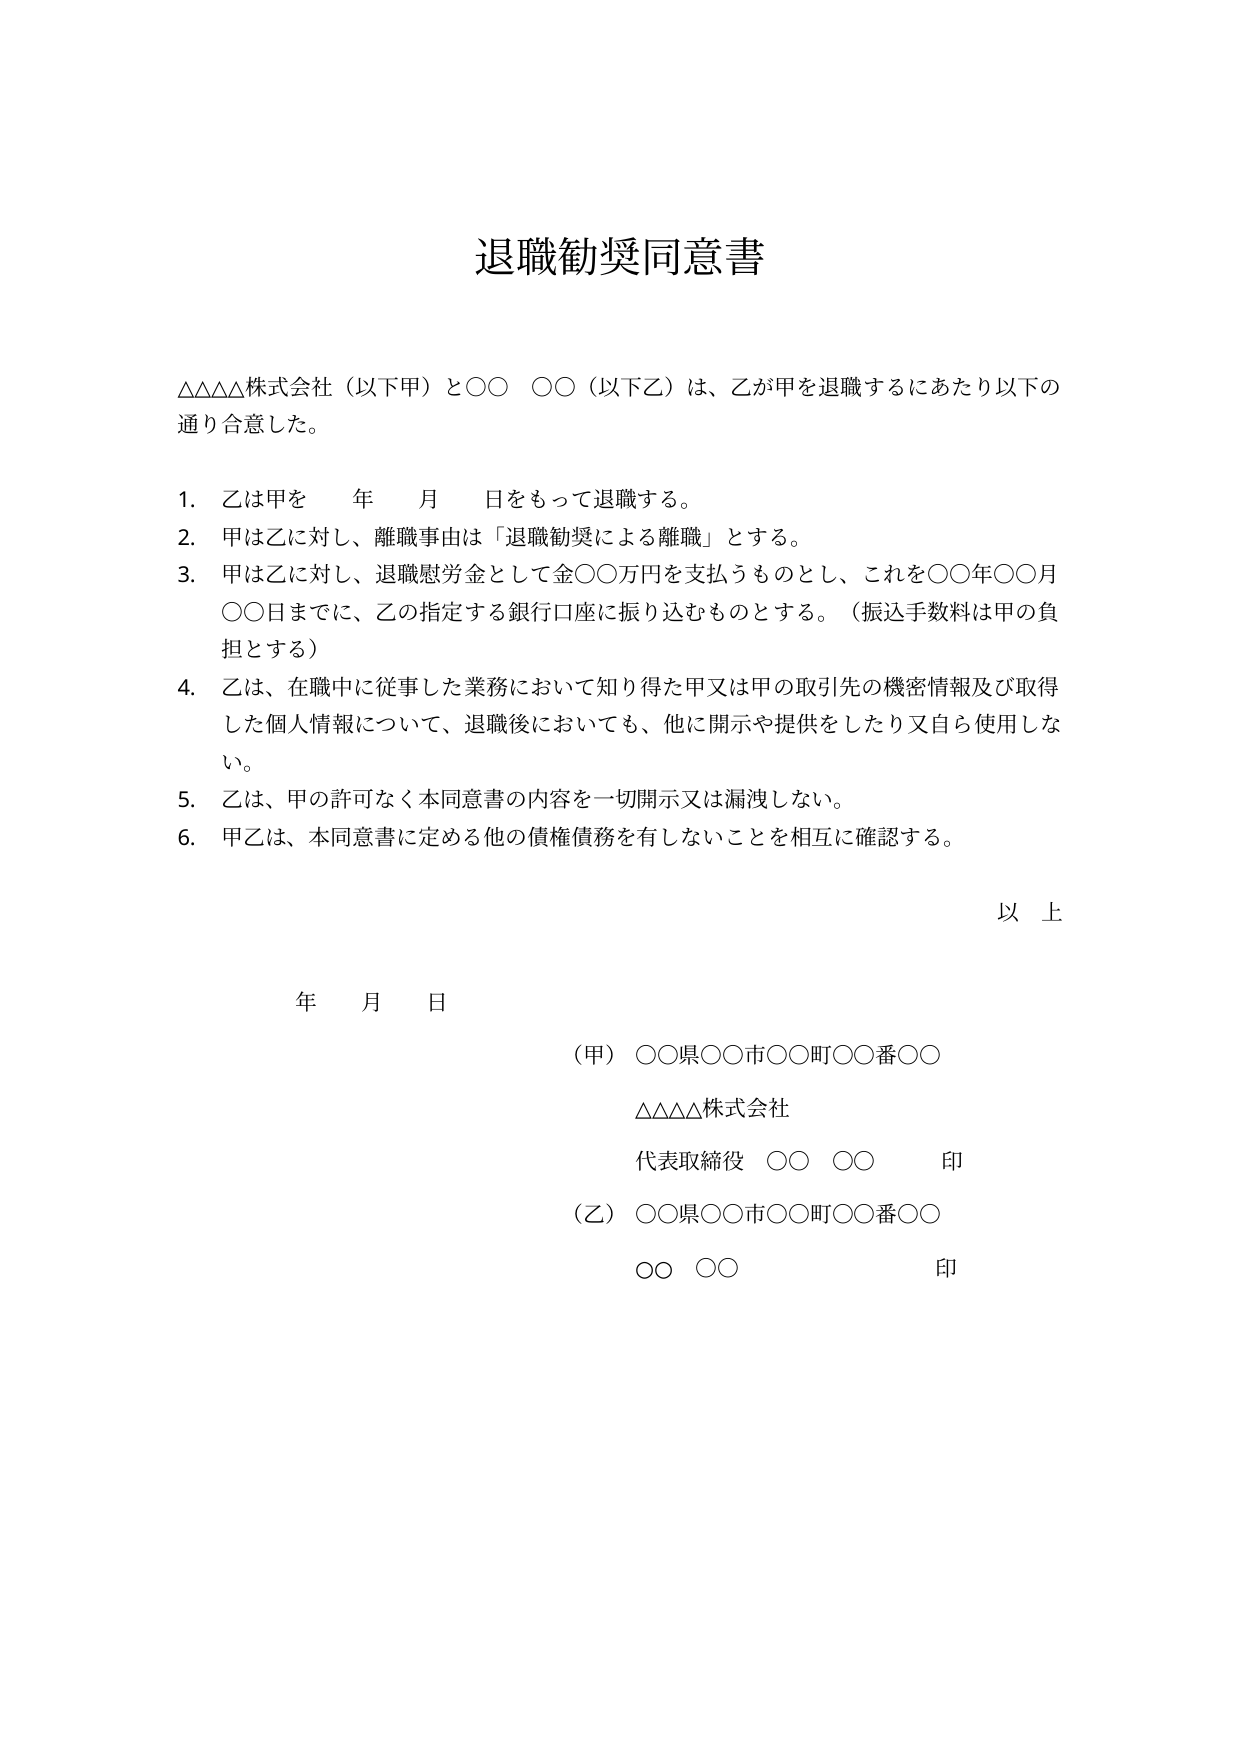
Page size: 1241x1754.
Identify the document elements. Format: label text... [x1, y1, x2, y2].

list 甲は乙に対し、離職事由は「退職勧奨による離職」とする。 [177, 517, 1063, 554]
text （甲） 〇〇県〇〇市〇〇町〇〇番〇〇 [561, 1035, 1063, 1072]
text △△△△株式会社（以下甲）と○○ 〇〇（以下乙）は、乙が甲を退職するにあたり以下の通り合意した。 [177, 367, 1063, 442]
text ○○ 〇〇 印 [576, 1248, 1063, 1285]
text 退職勧奨同意書 [177, 217, 1063, 292]
list 甲は乙に対し、退職慰労金として金〇〇万円を支払うものとし、これを〇〇年〇〇月〇〇日までに、乙の指定する銀行口座に振り込むものとする。（振込手数料は甲の負担とする） [177, 554, 1063, 667]
text 代表取締役 〇〇 〇〇 印 [591, 1141, 1063, 1179]
text 以 上 [177, 892, 1063, 929]
list 乙は、在職中に従事した業務において知り得た甲又は甲の取引先の機密情報及び取得した個人情報について、退職後においても、他に開示や提供をしたり又自ら使用しない。 [177, 667, 1063, 779]
list 甲乙は、本同意書に定める他の債権債務を有しないことを相互に確認する。 [177, 817, 1063, 854]
text △△△△株式会社 [591, 1088, 1063, 1126]
text 年 月 日 [207, 982, 1063, 1019]
text （乙） 〇〇県〇〇市〇〇町〇〇番〇〇 [561, 1194, 1063, 1232]
list 乙は、甲の許可なく本同意書の内容を一切開示又は漏洩しない。 [177, 779, 1063, 817]
list 乙は甲を 年 月 日をもって退職する。 [177, 479, 1063, 517]
